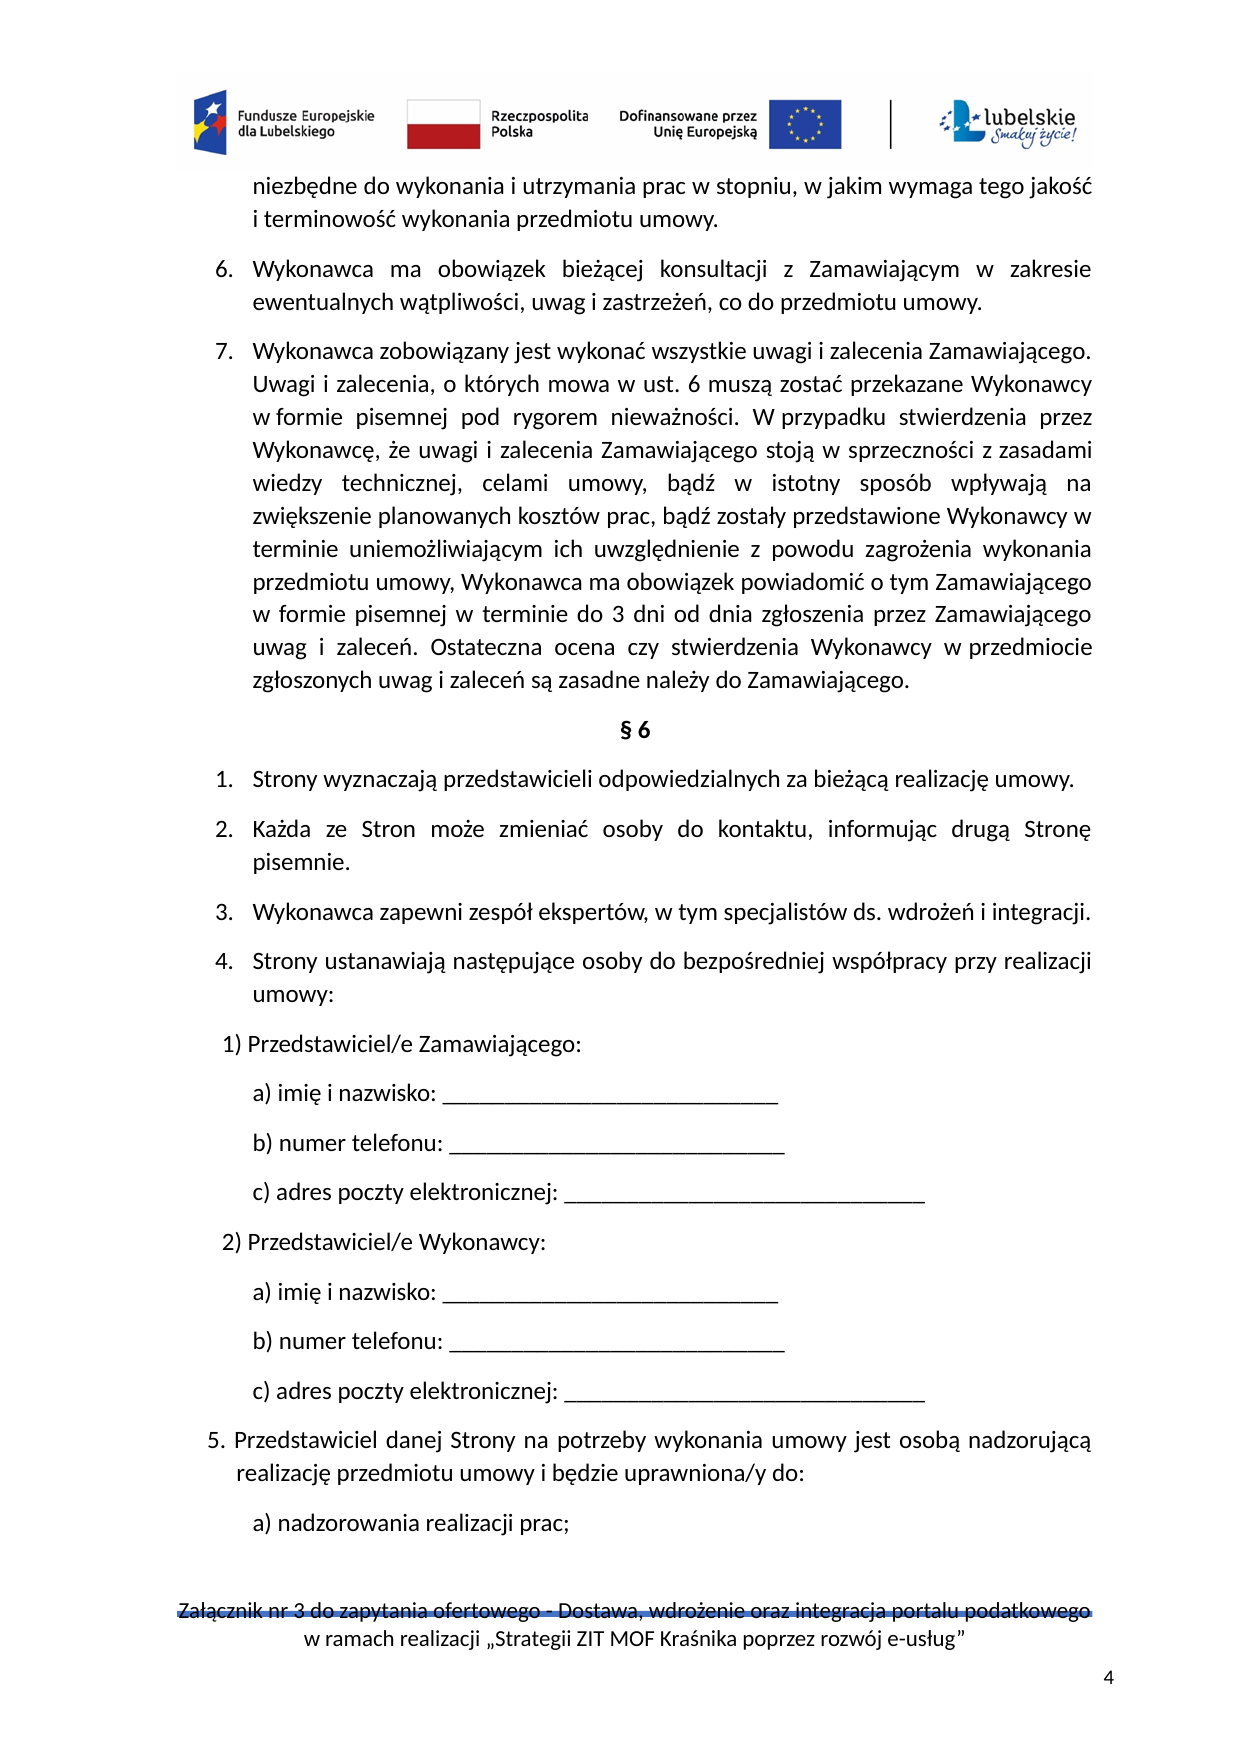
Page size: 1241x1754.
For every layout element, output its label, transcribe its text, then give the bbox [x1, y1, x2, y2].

list Wykonawca zobowiązany jest wykonać wszystkie uwagi i zalecenia Zamawiającego. Uwagi i zalecenia, o których mowa w ust. 6 muszą zostać przekazane Wykonawcy w formie pisemnej pod rygorem nieważności. W przypadku stwierdzenia przez Wykonawcę, że uwagi i zalecenia Zamawiającego stoją w sprzeczności z zasadami wiedzy technicznej, celami umowy, bądź w istotny sposób wpływają na zwiększenie planowanych kosztów prac, bądź zostały przedstawione Wykonawcy w terminie uniemożliwiającym ich uwzględnienie z powodu zagrożenia wykonania przedmiotu umowy, Wykonawca ma obowiązek powiadomić o tym Zamawiającego w formie pisemnej w terminie do 3 dni od dnia zgłoszenia przez Zamawiającego uwag i zaleceń. Ostateczna ocena czy stwierdzenia Wykonawcy w przedmiocie zgłoszonych uwag i zaleceń są zasadne należy do Zamawiającego. [215, 335, 1093, 695]
text c) adres poczty elektronicznej: _____________________________ [252, 1375, 1093, 1405]
list Wykonawca ma obowiązek bieżącej konsultacji z Zamawiającym w zakresie ewentualnych wątpliwości, uwag i zastrzeżeń, co do przedmiotu umowy. [215, 253, 1093, 316]
text a) nadzorowania realizacji prac; [252, 1507, 1093, 1537]
text 1) Przedstawiciel/e Zamawiającego: [222, 1028, 1093, 1058]
text 2) Przedstawiciel/e Wykonawcy: [222, 1226, 1093, 1257]
list Wykonawca zapewni zespół ekspertów, w tym specjalistów ds. wdrożeń i integracji. [215, 896, 1093, 926]
text § 6 [177, 714, 1093, 744]
picture [177, 73, 1093, 171]
list Każda ze Stron może zmieniać osoby do kontaktu, informując drugą Stronę pisemnie. [215, 813, 1093, 877]
list Strony ustanawiają następujące osoby do bezpośredniej współpracy przy realizacji umowy: [215, 945, 1093, 1009]
text c) adres poczty elektronicznej: _____________________________ [252, 1177, 1093, 1207]
text 5. Przedstawiciel danej Strony na potrzeby wykonania umowy jest osobą nadzorującą realizację przedmiotu umowy i będzie uprawniona/y do: [207, 1424, 1093, 1488]
text b) numer telefonu: ___________________________ [252, 1325, 1093, 1356]
list Strony wyznaczają przedstawicieli odpowiedzialnych za bieżącą realizację umowy. [215, 764, 1093, 794]
text a) imię i nazwisko: ___________________________ [252, 1276, 1093, 1306]
text b) numer telefonu: ___________________________ [252, 1127, 1093, 1157]
text a) imię i nazwisko: ___________________________ [252, 1077, 1093, 1108]
